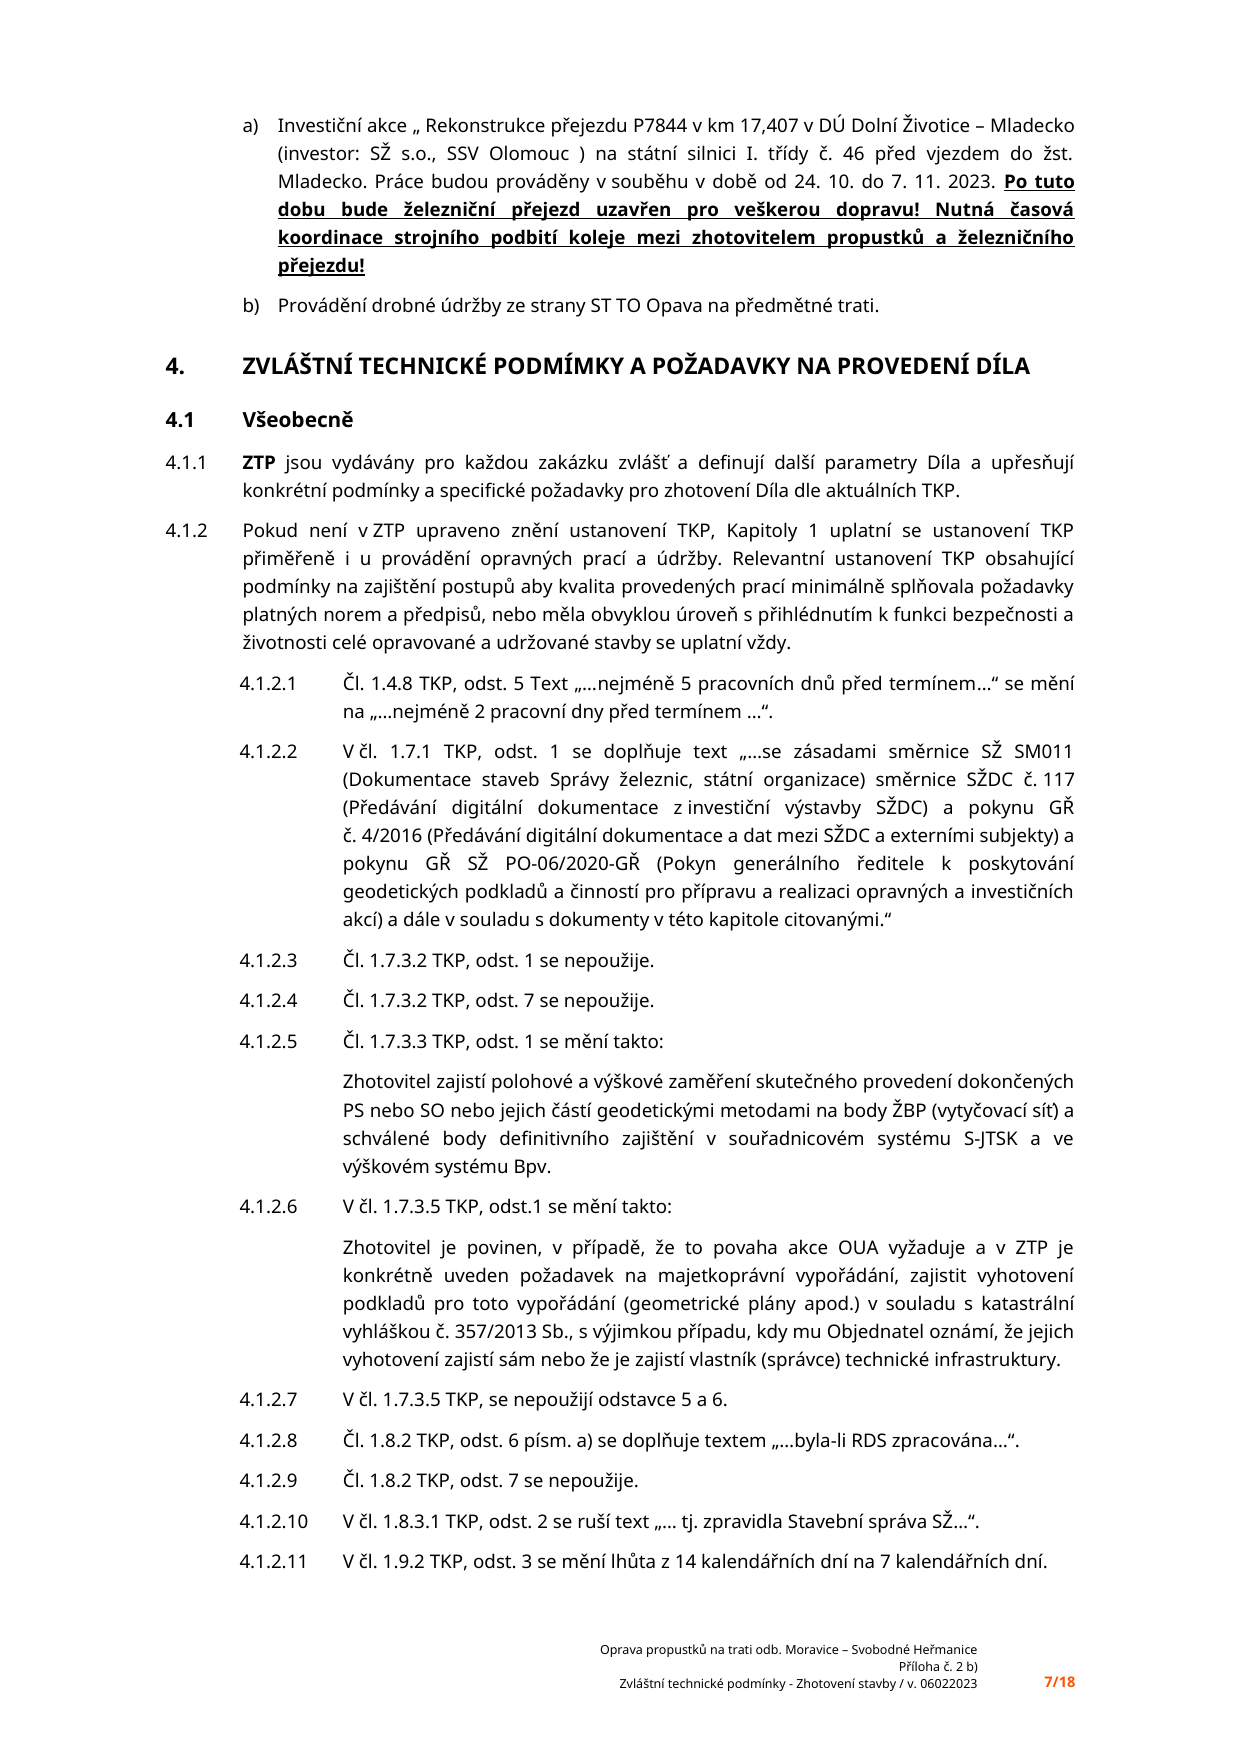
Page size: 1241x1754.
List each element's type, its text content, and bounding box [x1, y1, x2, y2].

text Zvláštní TECHNICKÉ podmímky a požadavky na PROVEDENÍ DÍLA [165, 350, 1075, 381]
text ZTP jsou vydávány pro každou zakázku zvlášť a definují další parametry Díla a upřesňují konkrétní podmínky a specifické požadavky pro zhotovení Díla dle aktuálních TKP. [165, 449, 1075, 502]
text Čl. 1.8.2 TKP, odst. 7 se nepoužije. [239, 1468, 1075, 1493]
text Pokud není v ZTP upraveno znění ustanovení TKP, Kapitoly 1 uplatní se ustanovení TKP přiměřeně i u provádění opravných prací a údržby. Relevantní ustanovení TKP obsahující podmínky na zajištění postupů aby kvalita provedených prací minimálně splňovala požadavky platných norem a předpisů, nebo měla obvyklou úroveň s přihlédnutím k funkci bezpečnosti a životnosti celé opravované a udržované stavby se uplatní vždy. [165, 517, 1075, 655]
list Zhotovitel je povinen, v případě, že to povaha akce OUA vyžaduje a v ZTP je konkrétně uveden požadavek na majetkoprávní vypořádání, zajistit vyhotovení podkladů pro toto vypořádání (geometrické plány apod.) v souladu s katastrální vyhláškou č. 357/2013 Sb., s výjimkou případu, kdy mu Objednatel oznámí, že jejich vyhotovení zajistí sám nebo že je zajistí vlastník (správce) technické infrastruktury. [343, 1234, 1075, 1372]
list Zhotovitel zajistí polohové a výškové zaměření skutečného provedení dokončených PS nebo SO nebo jejich částí geodetickými metodami na body ŽBP (vytyčovací síť) a schválené body definitivního zajištění v souřadnicovém systému S-JTSK a ve výškovém systému Bpv. [343, 1069, 1075, 1178]
text V čl. 1.7.3.5 TKP, se nepoužijí odstavce 5 a 6. [239, 1387, 1075, 1412]
text Všeobecně [165, 405, 1075, 434]
text Čl. 1.8.2 TKP, odst. 6 písm. a) se doplňuje textem „…byla-li RDS zpracována…“. [239, 1427, 1075, 1453]
list Provádění drobné údržby ze strany ST TO Opava na předmětné trati. [242, 293, 1075, 318]
text V čl. 1.9.2 TKP, odst. 3 se mění lhůta z 14 kalendářních dní na 7 kalendářních dní. [239, 1549, 1075, 1574]
list Investiční akce „ Rekonstrukce přejezdu P7844 v km 17,407 v DÚ Dolní Životice – Mladecko (investor: SŽ s.o., SSV Olomouc ) na státní silnici I. třídy č. 46 před vjezdem do žst. Mladecko. Práce budou prováděny v souběhu v době od 24. 10. do 7. 11. 2023. Po tuto dobu bude železniční přejezd uzavřen pro veškerou dopravu! Nutná časová koordinace strojního podbití koleje mezi zhotovitelem propustků a železničního přejezdu! [242, 112, 1075, 278]
text V čl. 1.8.3.1 TKP, odst. 2 se ruší text „… tj. zpravidla Stavební správa SŽ…“. [239, 1508, 1075, 1534]
text Čl. 1.7.3.2 TKP, odst. 1 se nepoužije. [239, 947, 1075, 973]
text Čl. 1.7.3.2 TKP, odst. 7 se nepoužije. [239, 988, 1075, 1013]
text V čl. 1.7.1 TKP, odst. 1 se doplňuje text „…se zásadami směrnice SŽ SM011 (Dokumentace staveb Správy železnic, státní organizace) směrnice SŽDC č. 117 (Předávání digitální dokumentace z investiční výstavby SŽDC) a pokynu GŘ č. 4/2016 (Předávání digitální dokumentace a dat mezi SŽDC a externími subjekty) a pokynu GŘ SŽ PO-06/2020-GŘ (Pokyn generálního ředitele k poskytování geodetických podkladů a činností pro přípravu a realizaci opravných a investičních akcí) a dále v souladu s dokumenty v této kapitole citovanými.“ [239, 739, 1075, 932]
text Čl. 1.4.8 TKP, odst. 5 Text „…nejméně 5 pracovních dnů před termínem…“ se mění na „…nejméně 2 pracovní dny před termínem …“. [239, 670, 1075, 724]
text Čl. 1.7.3.3 TKP, odst. 1 se mění takto: [239, 1028, 1075, 1054]
text V čl. 1.7.3.5 TKP, odst.1 se mění takto: [239, 1193, 1075, 1219]
